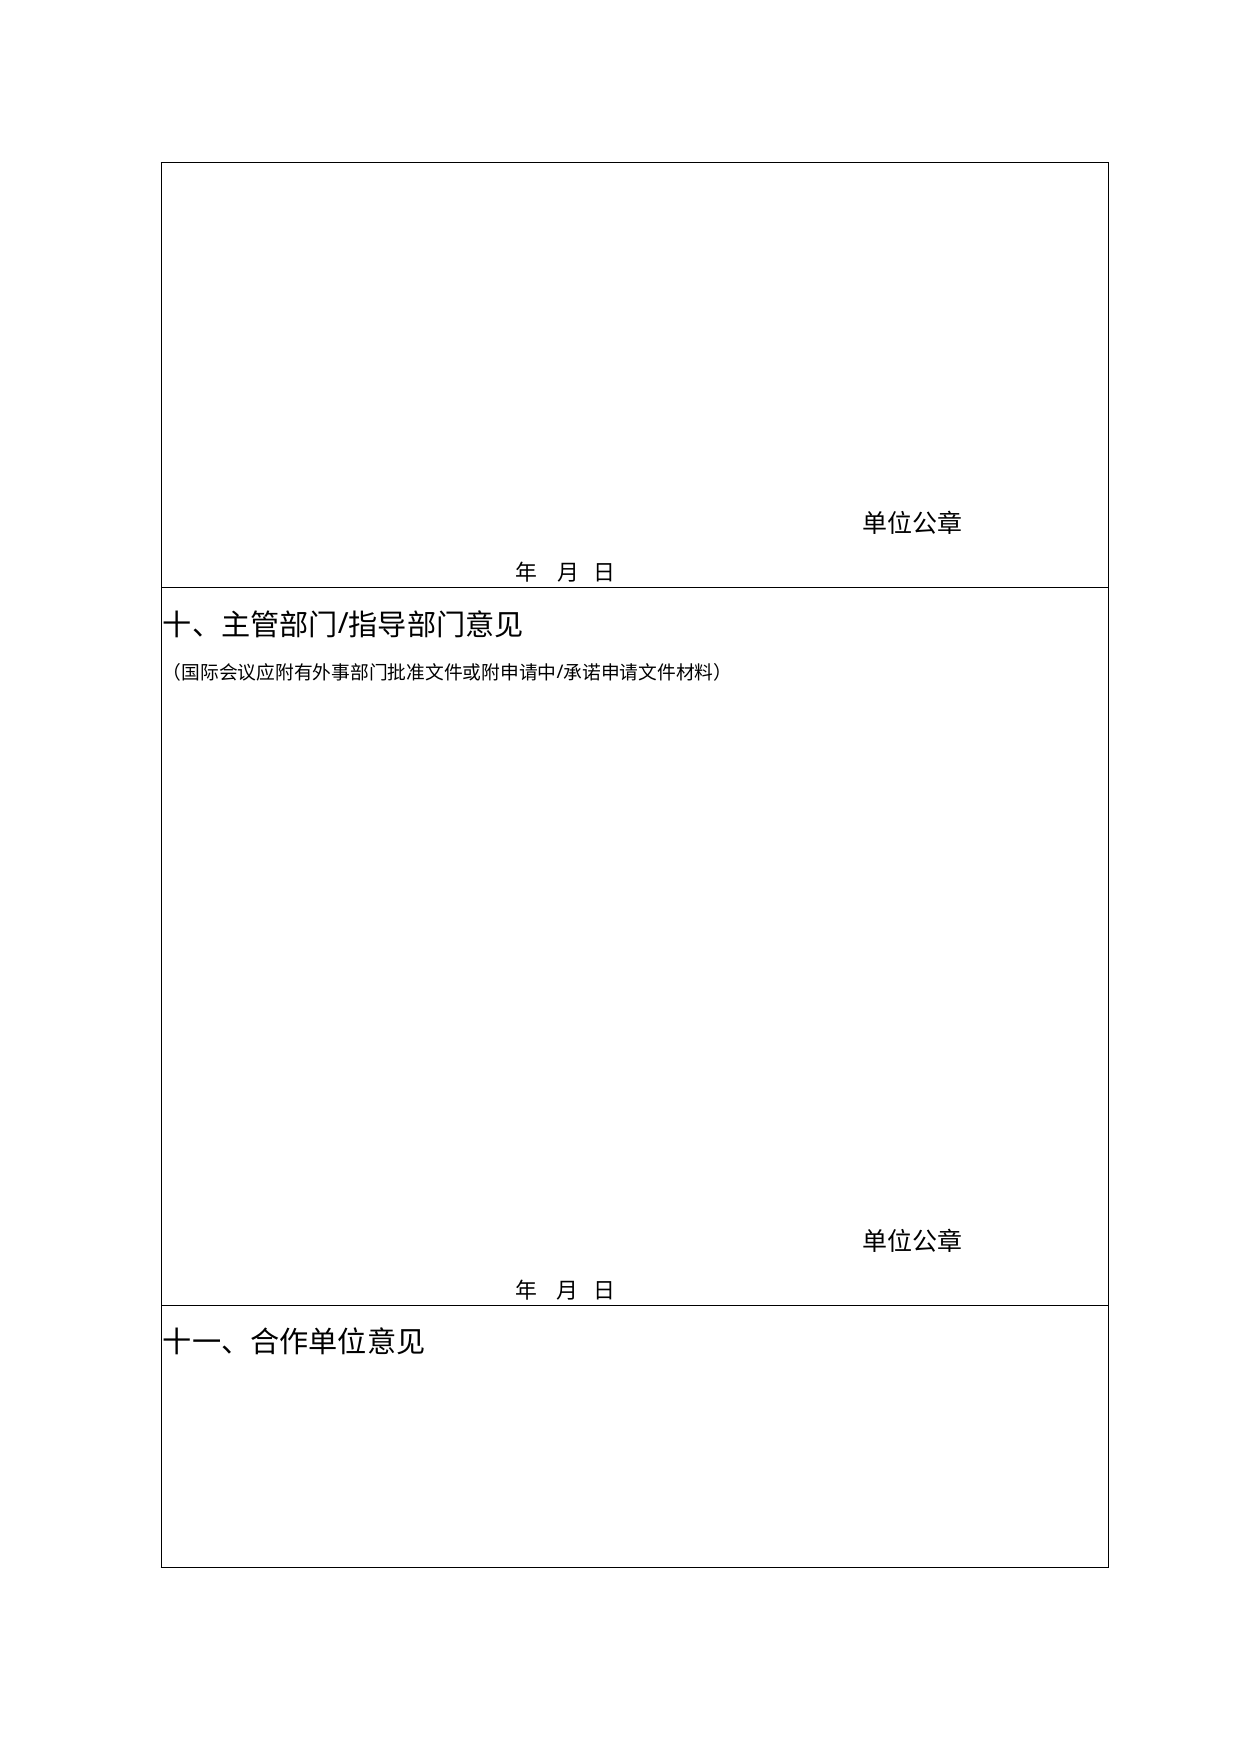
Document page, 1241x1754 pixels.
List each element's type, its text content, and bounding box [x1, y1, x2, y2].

table_cell 九、申报单位意见 单位公章 年 月 日 [162, 163, 1108, 587]
table_cell 主管部门/指导部门意见 （国际会议应附有外事部门批准文件或附申请中/承诺申请文件材料） 单位公章 年 月 日 [162, 588, 1108, 1305]
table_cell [162, 1306, 1108, 1567]
